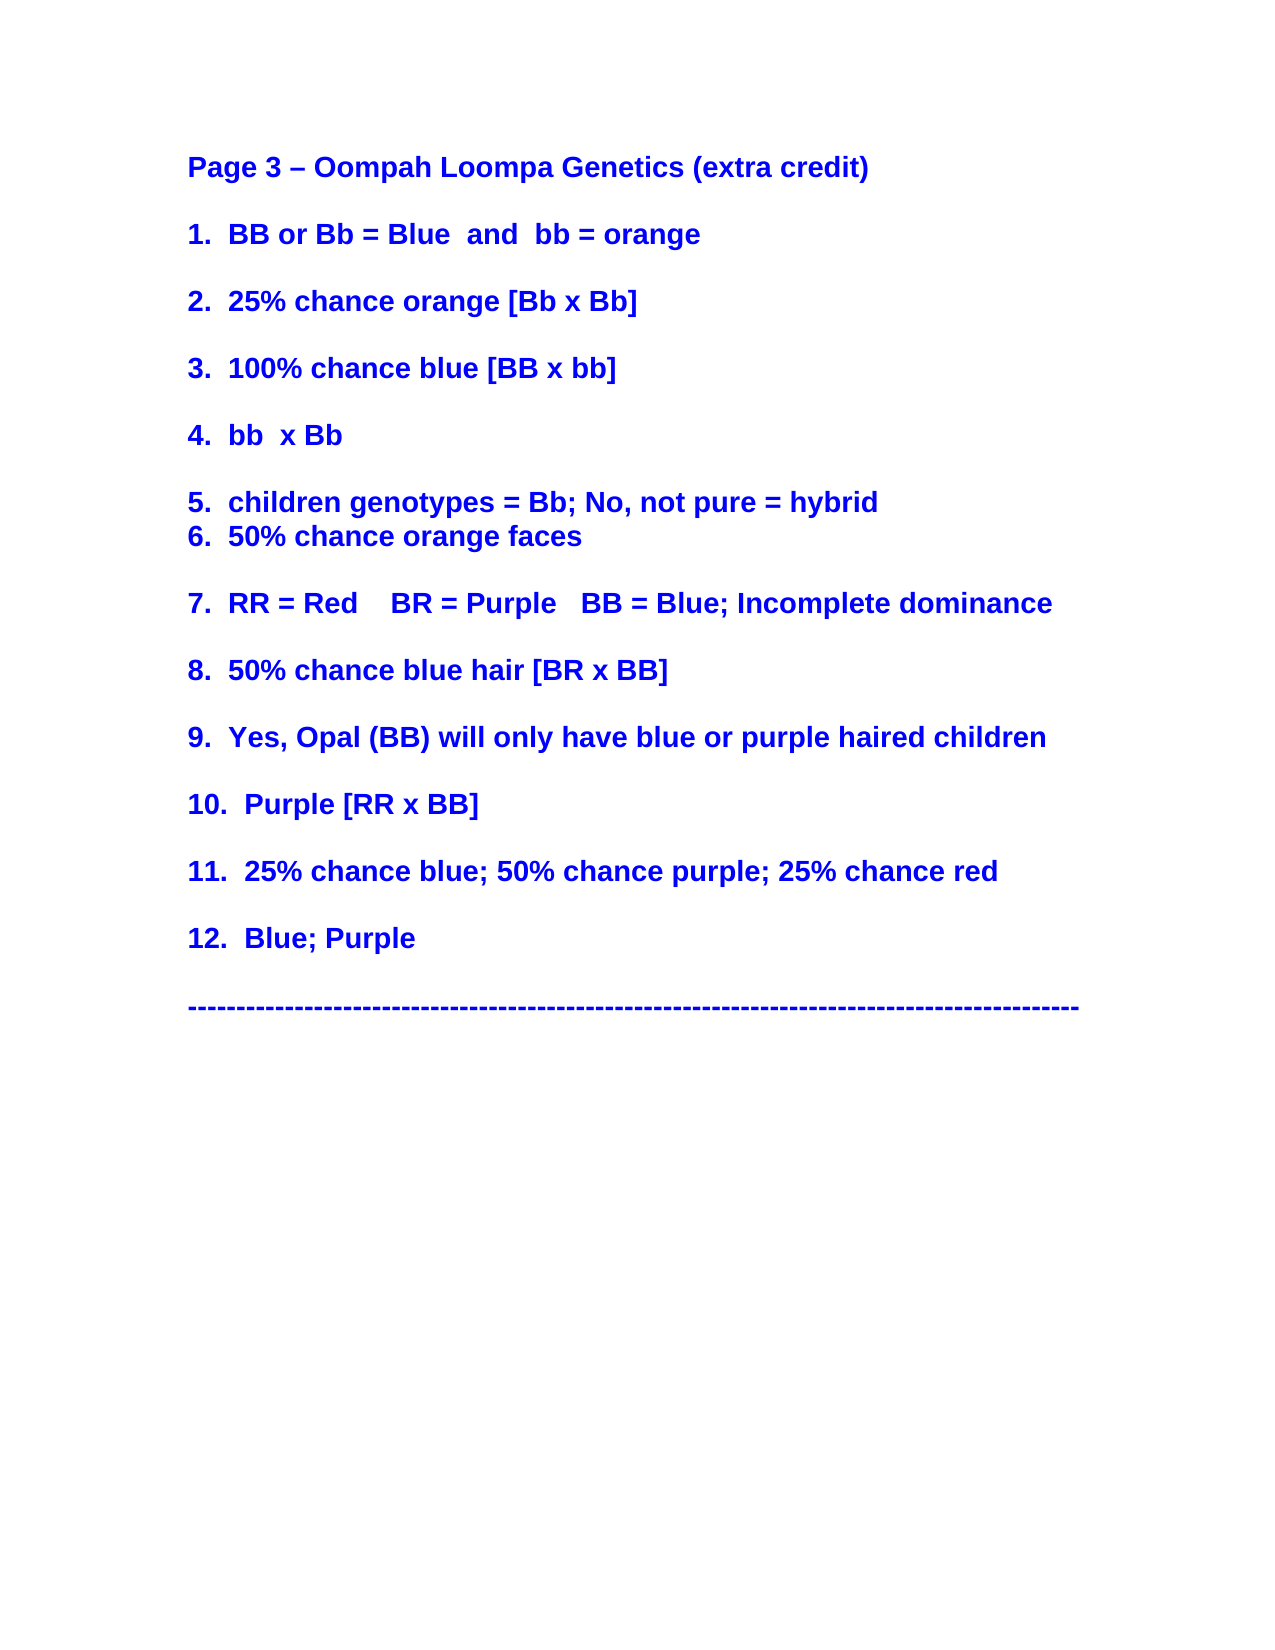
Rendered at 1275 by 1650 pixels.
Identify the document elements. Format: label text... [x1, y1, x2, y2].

text 4. bb x Bb [187, 418, 1087, 452]
text 11. 25% chance blue; 50% chance purple; 25% chance red [187, 854, 1087, 888]
text 8. 50% chance blue hair [BR x BB] [187, 653, 1087, 687]
text 12. Blue; Purple [187, 921, 1087, 955]
text 1. BB or Bb = Blue and bb = orange [187, 217, 1087, 251]
text Page 3 – Oompah Loompa Genetics (extra credit) [187, 150, 1087, 183]
text 2. 25% chance orange [Bb x Bb] [187, 284, 1087, 318]
text 7. RR = Red BR = Purple BB = Blue; Incomplete dominance [187, 586, 1087, 619]
text 6. 50% chance orange faces [187, 519, 1087, 552]
text 10. Purple [RR x BB] [187, 787, 1087, 821]
text 9. Yes, Opal (BB) will only have blue or purple haired children [187, 720, 1087, 754]
text 5. children genotypes = Bb; No, not pure = hybrid [187, 485, 1087, 519]
text 3. 100% chance blue [BB x bb] [187, 351, 1087, 385]
text -------------------------------------------------------------------------------------------- [187, 988, 1087, 1022]
